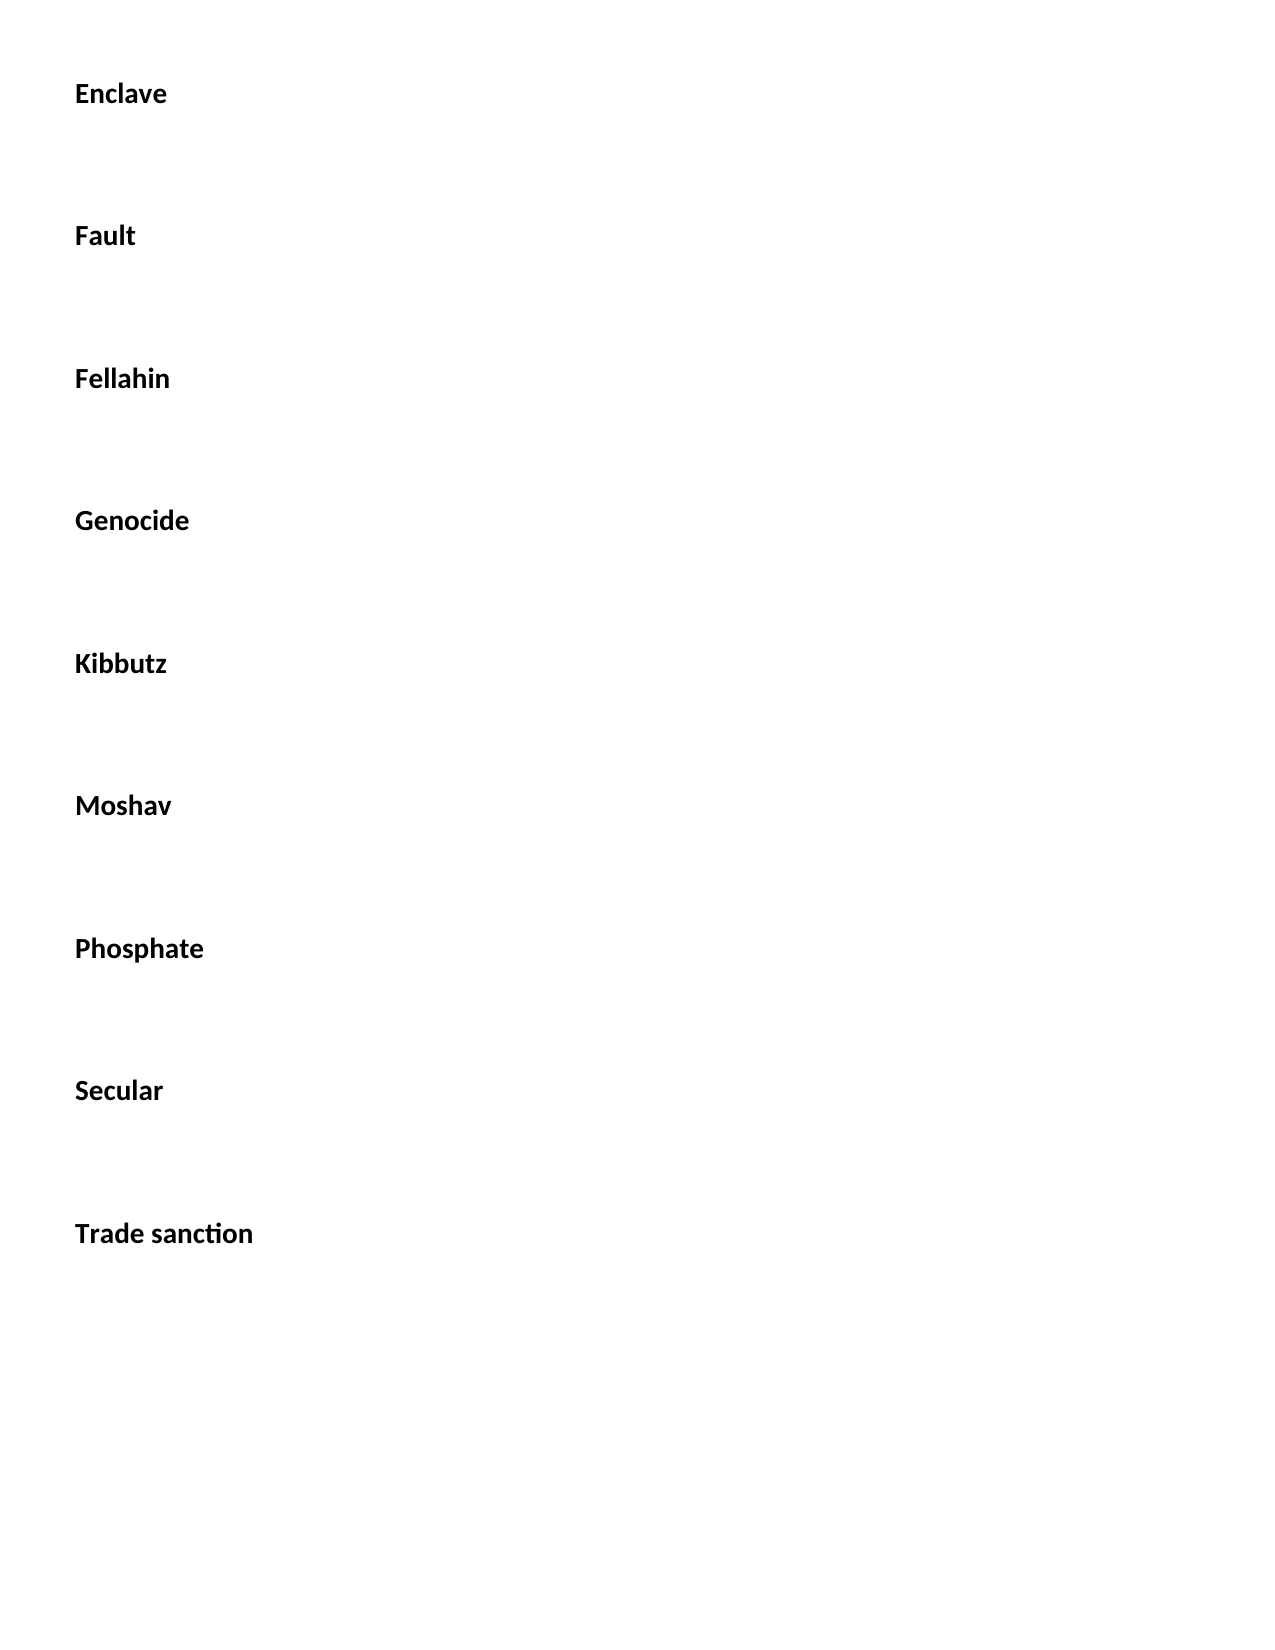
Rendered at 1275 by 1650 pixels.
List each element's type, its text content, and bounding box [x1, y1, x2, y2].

text Fault [75, 217, 1200, 253]
text Moshav [75, 787, 1200, 823]
text Enclave [75, 75, 1200, 111]
text Kibbutz [75, 645, 1200, 681]
text Secular [75, 1072, 1200, 1108]
text Fellahin [75, 360, 1200, 396]
text Phosphate [75, 930, 1200, 966]
text Genocide [75, 502, 1200, 538]
text Trade sanction [75, 1215, 1200, 1251]
